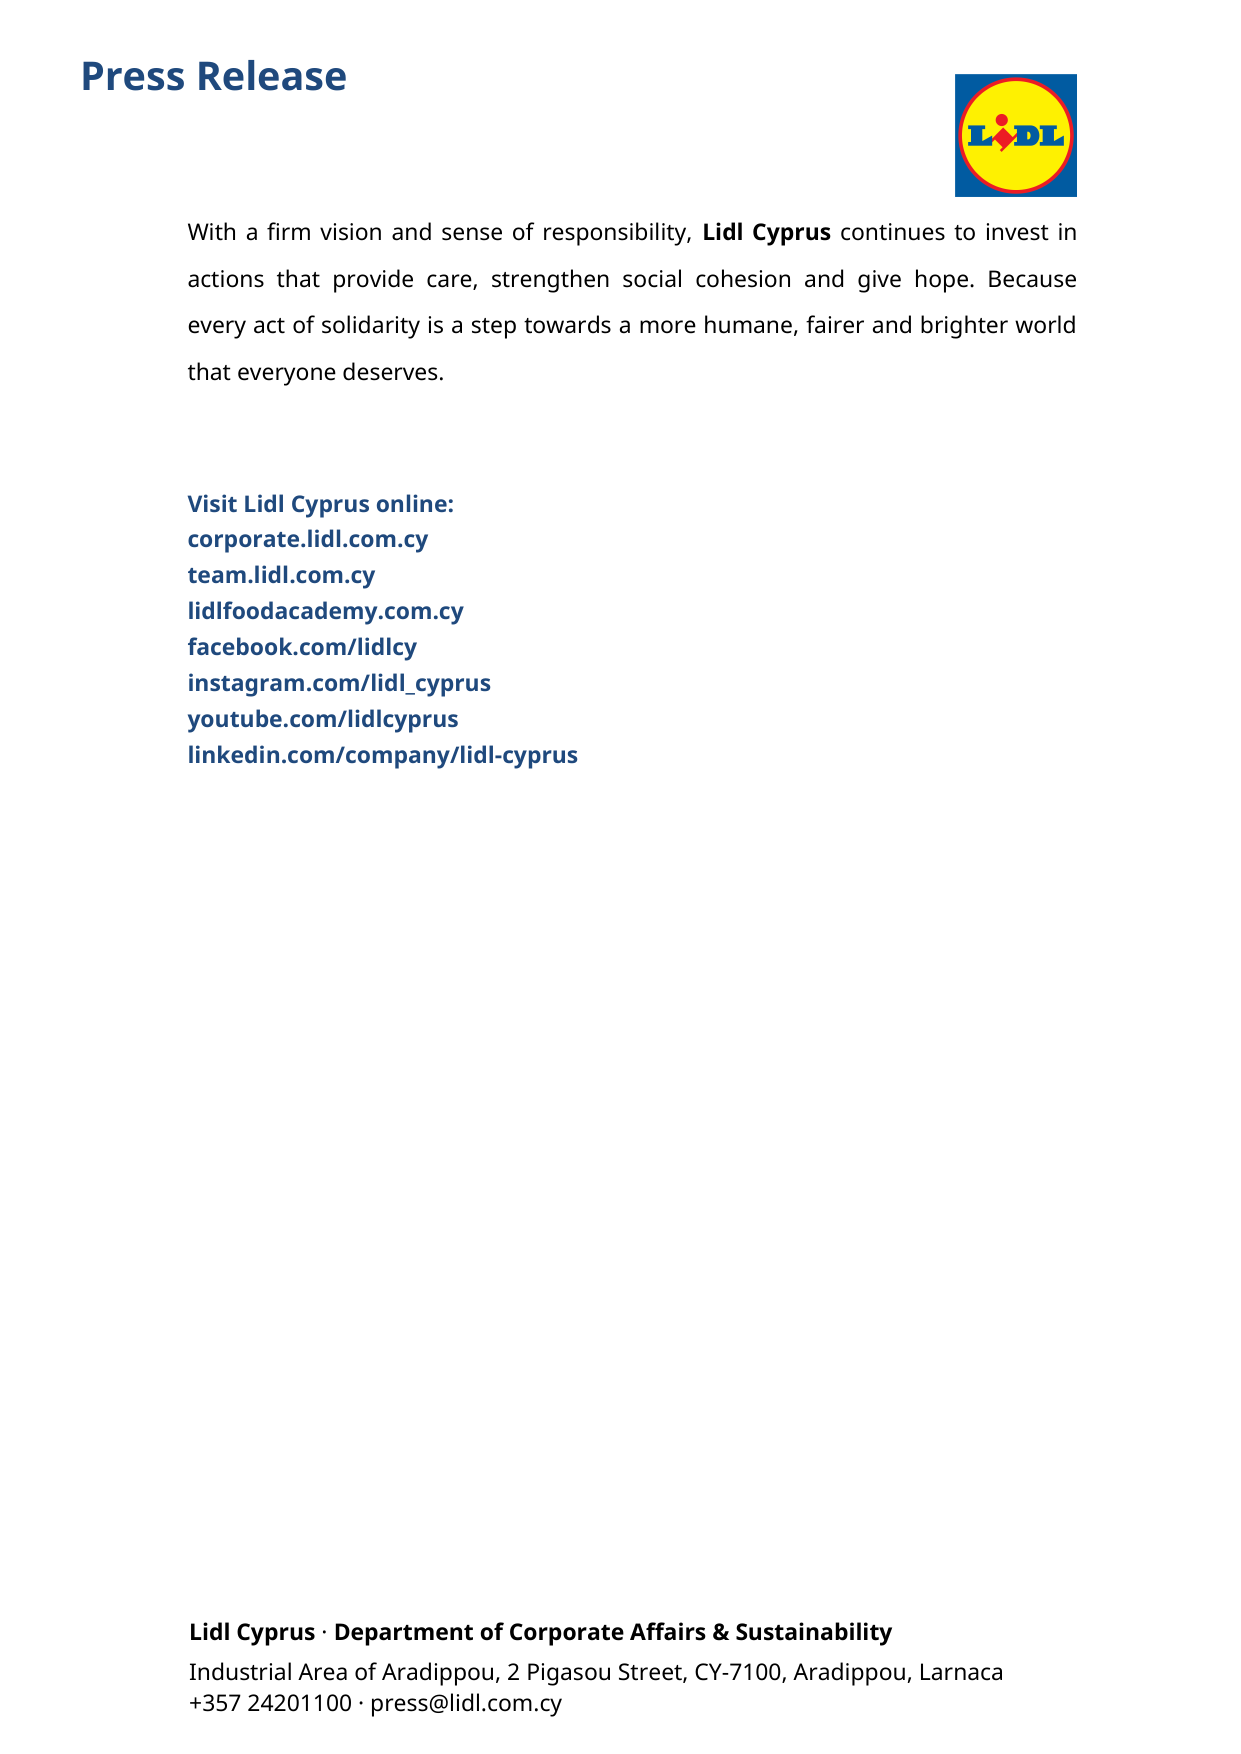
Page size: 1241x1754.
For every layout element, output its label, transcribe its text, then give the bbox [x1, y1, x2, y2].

text instagram.com/lidl_cyprus [187, 667, 1078, 698]
text Visit Lidl Cyprus online: [187, 487, 1078, 519]
text With a firm vision and sense of responsibility, Lidl Cyprus continues to invest in actions that provide care, strengthen social cohesion and give hope. Because every act of solidarity is a step towards a more humane, fairer and brighter world that everyone deserves. [187, 216, 1078, 387]
text lidlfoodacademy.com.cy [187, 595, 1078, 627]
picture [954, 73, 1078, 198]
text team.lidl.com.cy [187, 559, 1078, 591]
text facebook.com/lidlcy [187, 631, 1078, 662]
text youtube.com/lidlcyprus [187, 703, 1078, 734]
text corporate.lidl.com.cy [187, 523, 1078, 555]
text linkedin.com/company/lidl-cyprus [187, 739, 1078, 770]
